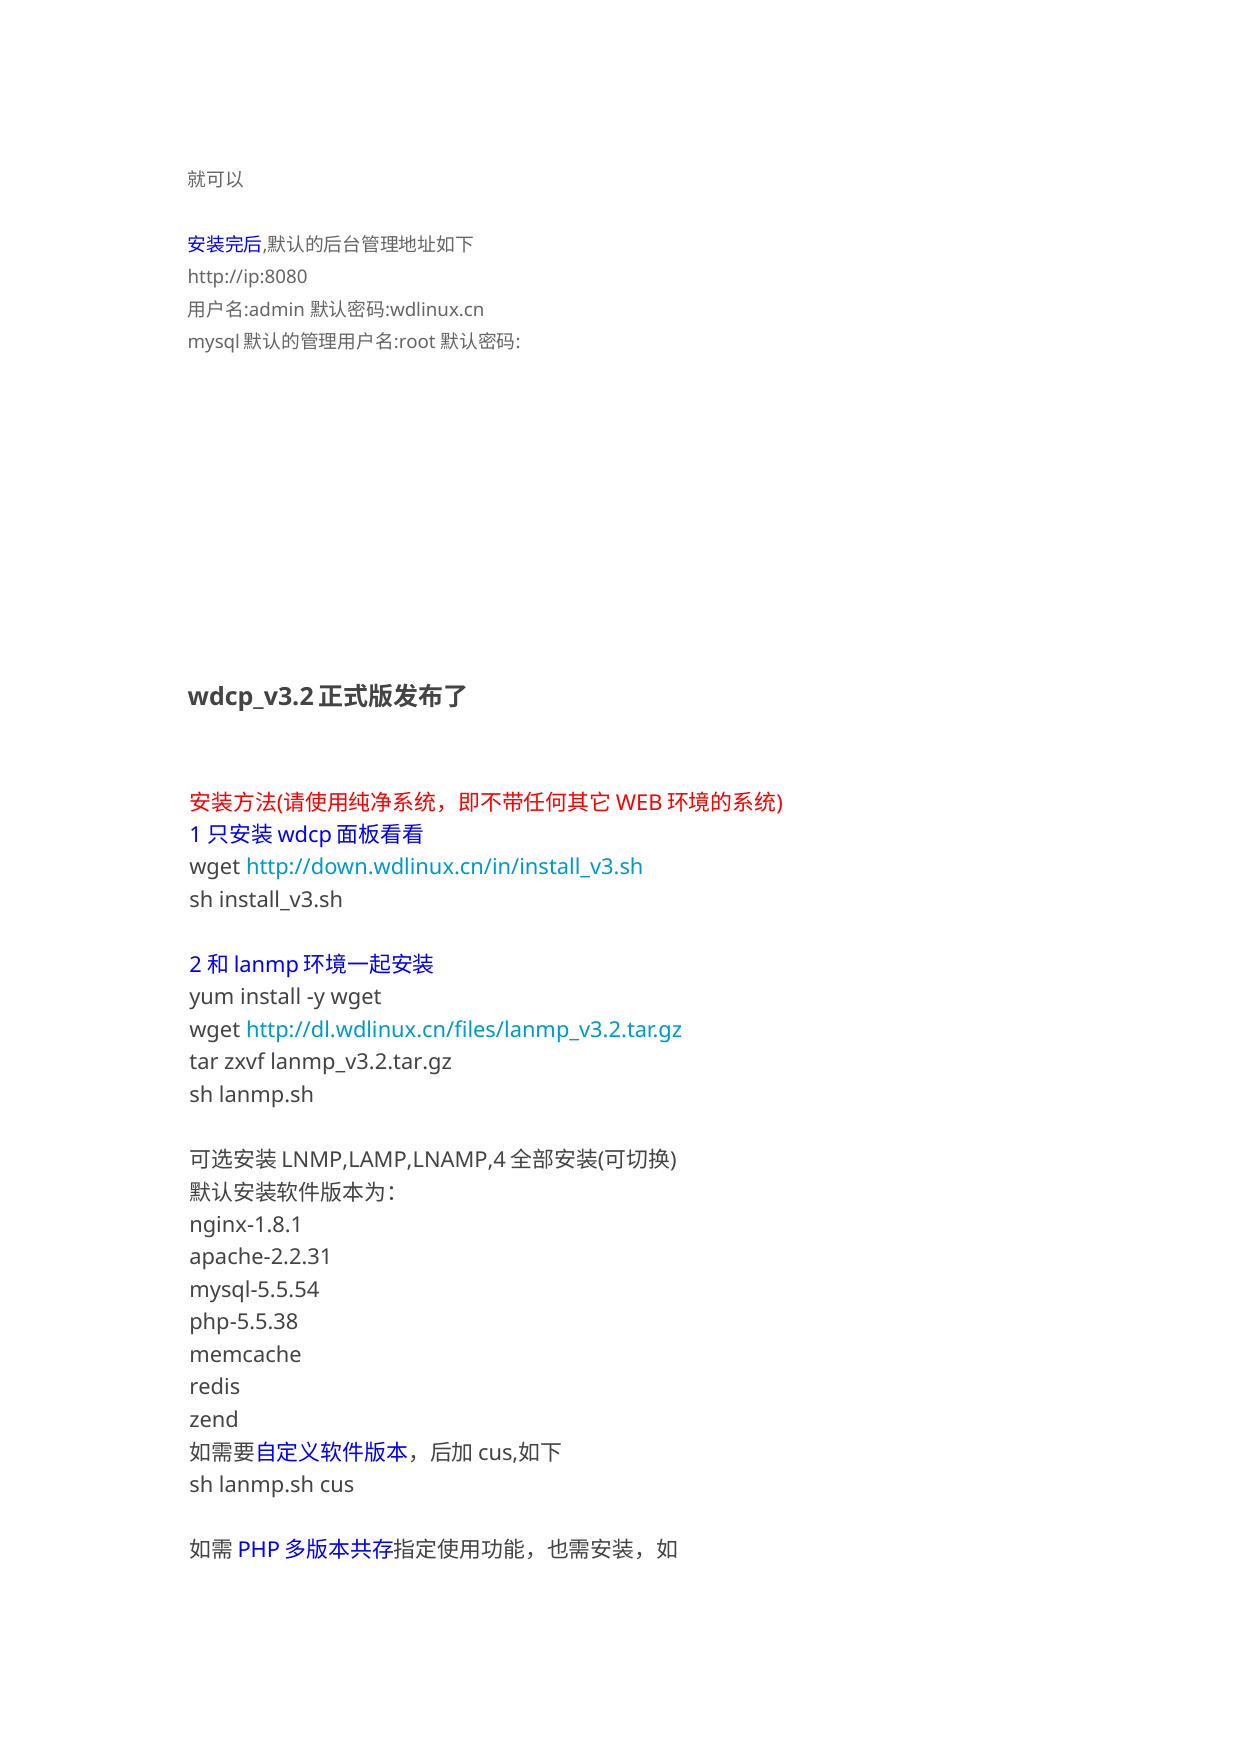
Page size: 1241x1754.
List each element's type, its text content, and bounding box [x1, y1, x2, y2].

subtitle wdcp_v3.2正式版发布了 [187, 662, 1053, 727]
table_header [189, 752, 1240, 1565]
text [187, 162, 1053, 357]
